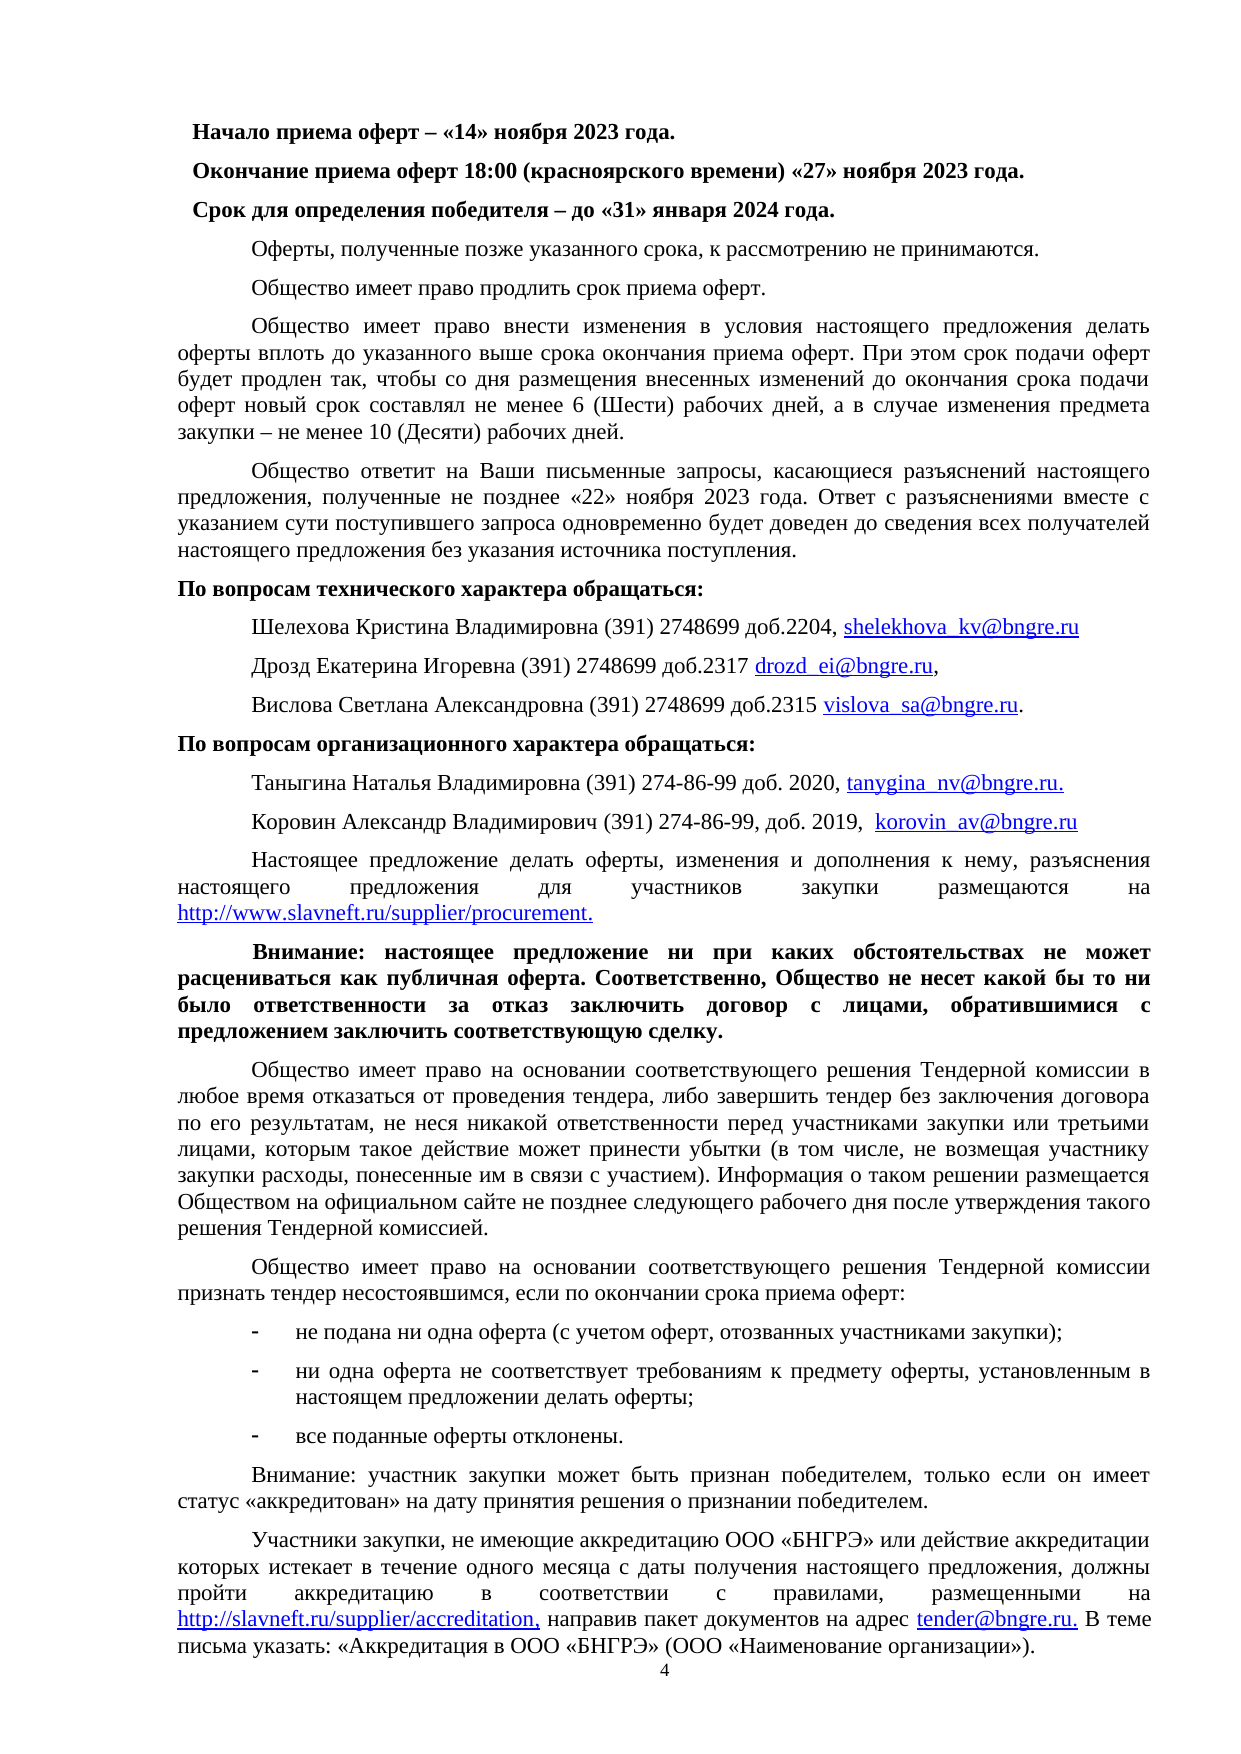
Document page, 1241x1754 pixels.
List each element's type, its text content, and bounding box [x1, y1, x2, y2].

text Окончание приема оферт 18:00 (красноярского времени) «27» ноября 2023 года. [192, 157, 1152, 183]
text Общество ответит на Ваши письменные запросы, касающиеся разъяснений настоящего предложения, полученные не позднее «22» ноября 2023 года. Ответ с разъяснениями вместе с указанием сути поступившего запроса одновременно будет доведен до сведения всех получателей настоящего предложения без указания источника поступления. [177, 457, 1152, 562]
text Общество имеет право внести изменения в условия настоящего предложения делать оферты вплоть до указанного выше срока окончания приема оферт. При этом срок подачи оферт будет продлен так, чтобы со дня размещения внесенных изменений до окончания срока подачи оферт новый срок составлял не менее 6 (Шести) рабочих дней, а в случае изменения предмета закупки – не менее 10 (Десяти) рабочих дней. [177, 312, 1152, 444]
list все поданные оферты отклонены. [251, 1422, 1152, 1449]
list не подана ни одна оферта (с учетом оферт, отозванных участниками закупки); [251, 1318, 1152, 1344]
text Начало приема оферт – «14» ноября 2023 года. [192, 118, 1152, 144]
text Участники закупки, не имеющие аккредитацию ООО «БНГРЭ» или действие аккредитации которых истекает в течение одного месяца с даты получения настоящего предложения, должны пройти аккредитацию в соответствии с правилами, размещенными на http://slavneft.ru/supplier/accreditation, направив пакет документов на адрес tender@bngre.ru. В теме письма указать: «Аккредитация в ООО «БНГРЭ» (ООО «Наименование организации»). [177, 1526, 1152, 1658]
text Вислова Светлана Александровна (391) 2748699 доб.2315 vislova_sa@bngre.ru. [177, 691, 1152, 717]
text Дрозд Екатерина Игоревна (391) 2748699 доб.2317 drozd_ei@bngre.ru, [177, 652, 1152, 679]
text Общество имеет право продлить срок приема оферт. [177, 273, 1152, 300]
text Оферты, полученные позже указанного срока, к рассмотрению не принимаются. [177, 235, 1152, 261]
text Настоящее предложение делать оферты, изменения и дополнения к нему, разъяснения настоящего предложения для участников закупки размещаются на http://www.slavneft.ru/supplier/procurement. [177, 847, 1152, 926]
text Внимание: участник закупки может быть признан победителем, только если он имеет статус «аккредитован» на дату принятия решения о признании победителем. [177, 1461, 1152, 1514]
text Общество имеет право на основании соответствующего решения Тендерной комиссии в любое время отказаться от проведения тендера, либо завершить тендер без заключения договора по его результатам, не неся никакой ответственности перед участниками закупки или третьими лицами, которым такое действие может принести убытки (в том числе, не возмещая участнику закупки расходы, понесенные им в связи с участием). Информация о таком решении размещается Обществом на официальном сайте не позднее следующего рабочего дня после утверждения такого решения Тендерной комиссией. [177, 1056, 1152, 1241]
text Срок для определения победителя – до «31» января 2024 года. [192, 196, 1152, 222]
text По вопросам технического характера обращаться: [177, 574, 1152, 601]
text Таныгина Наталья Владимировна (391) 274-86-99 доб. 2020, tanygina_nv@bngre.ru. [177, 769, 1152, 795]
text Общество имеет право на основании соответствующего решения Тендерной комиссии признать тендер несостоявшимся, если по окончании срока приема оферт: [177, 1253, 1152, 1306]
text По вопросам организационного характера обращаться: [177, 730, 1152, 756]
text Шелехова Кристина Владимировна (391) 2748699 доб.2204, shelekhova_kv@bngre.ru [177, 613, 1152, 640]
list ни одна оферта не соответствует требованиям к предмету оферты, установленным в настоящем предложении делать оферты; [251, 1357, 1152, 1410]
text Коровин Александр Владимирович (391) 274-86-99, доб. 2019, korovin_av@bngre.ru [177, 808, 1152, 834]
text Внимание: настоящее предложение ни при каких обстоятельствах не может расцениваться как публичная оферта. Соответственно, Общество не несет какой бы то ни было ответственности за отказ заключить договор с лицами, обратившимися с предложением заключить соответствующую сделку. [177, 938, 1152, 1043]
